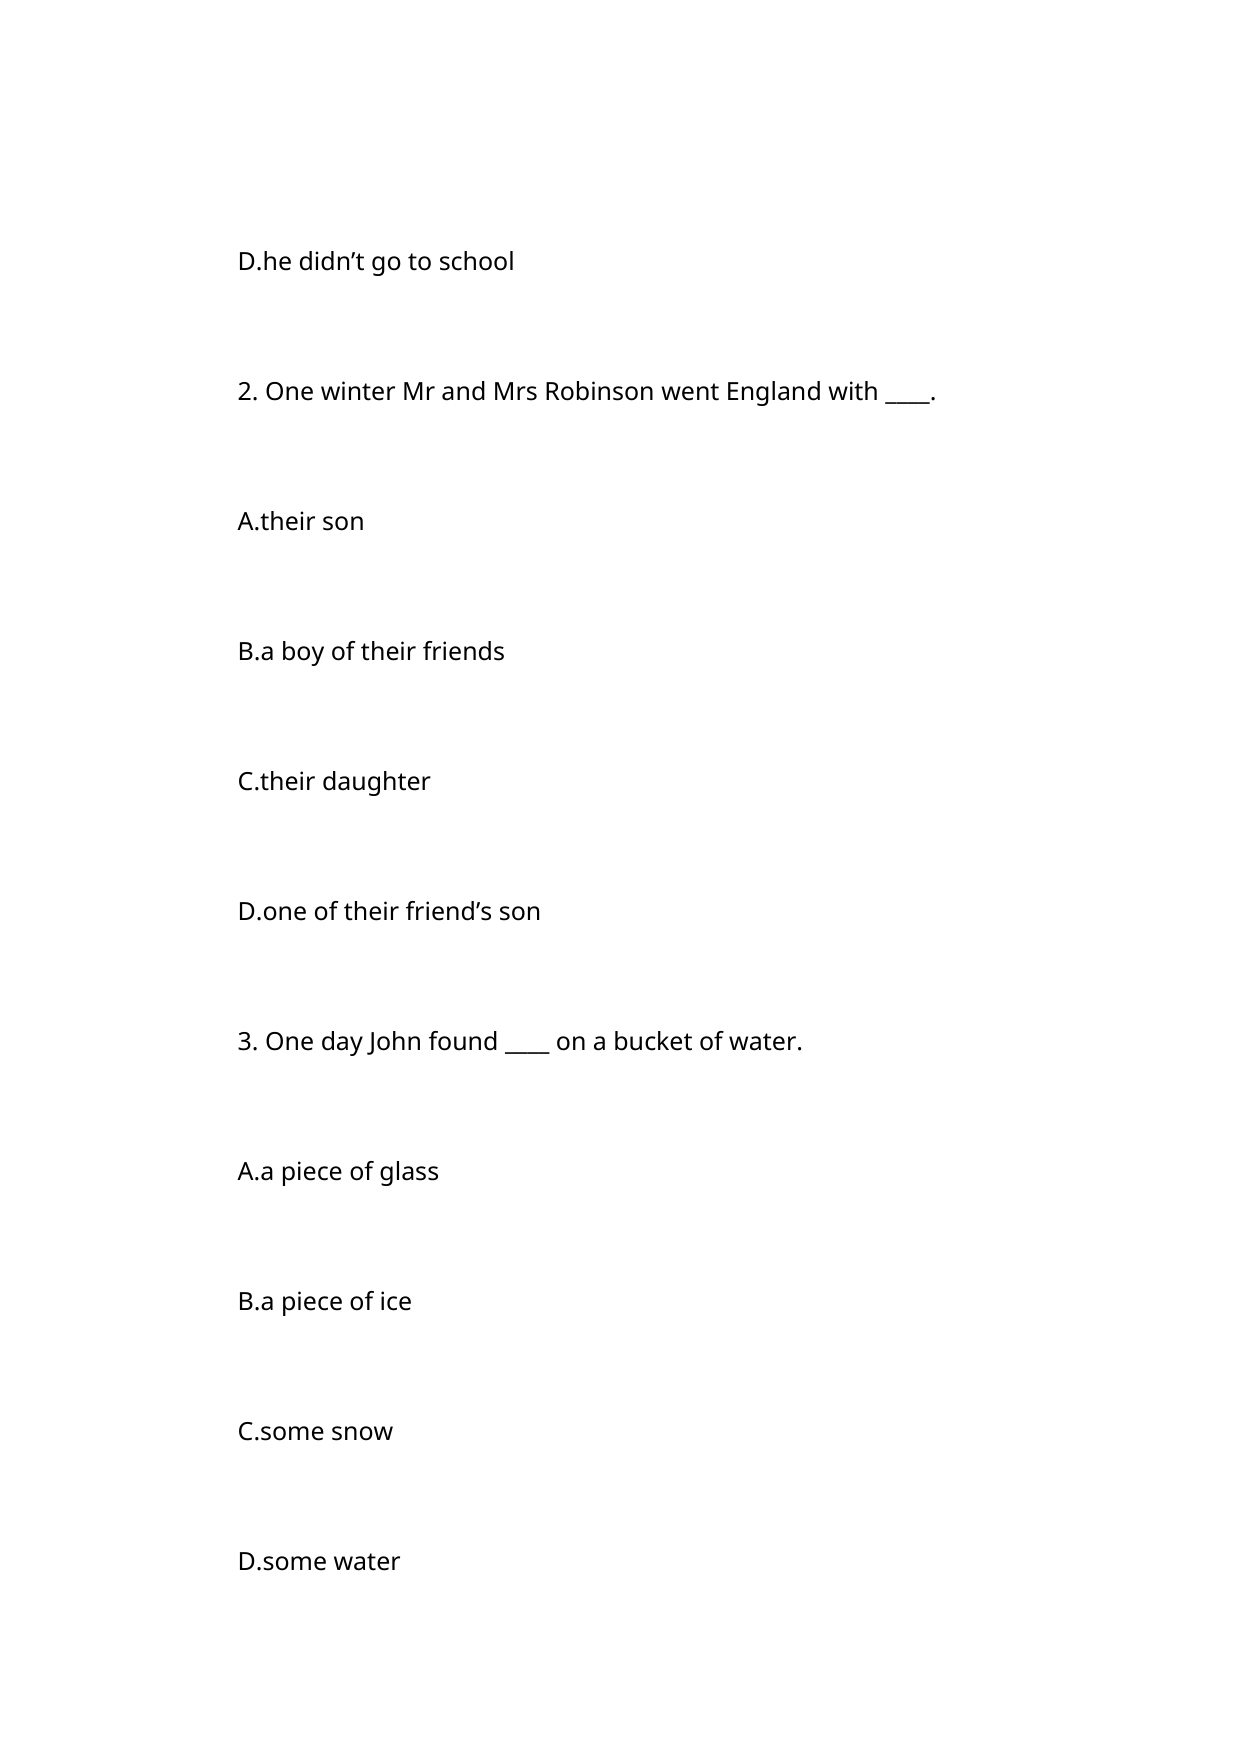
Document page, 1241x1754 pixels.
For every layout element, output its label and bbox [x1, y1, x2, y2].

text [187, 162, 1053, 1592]
